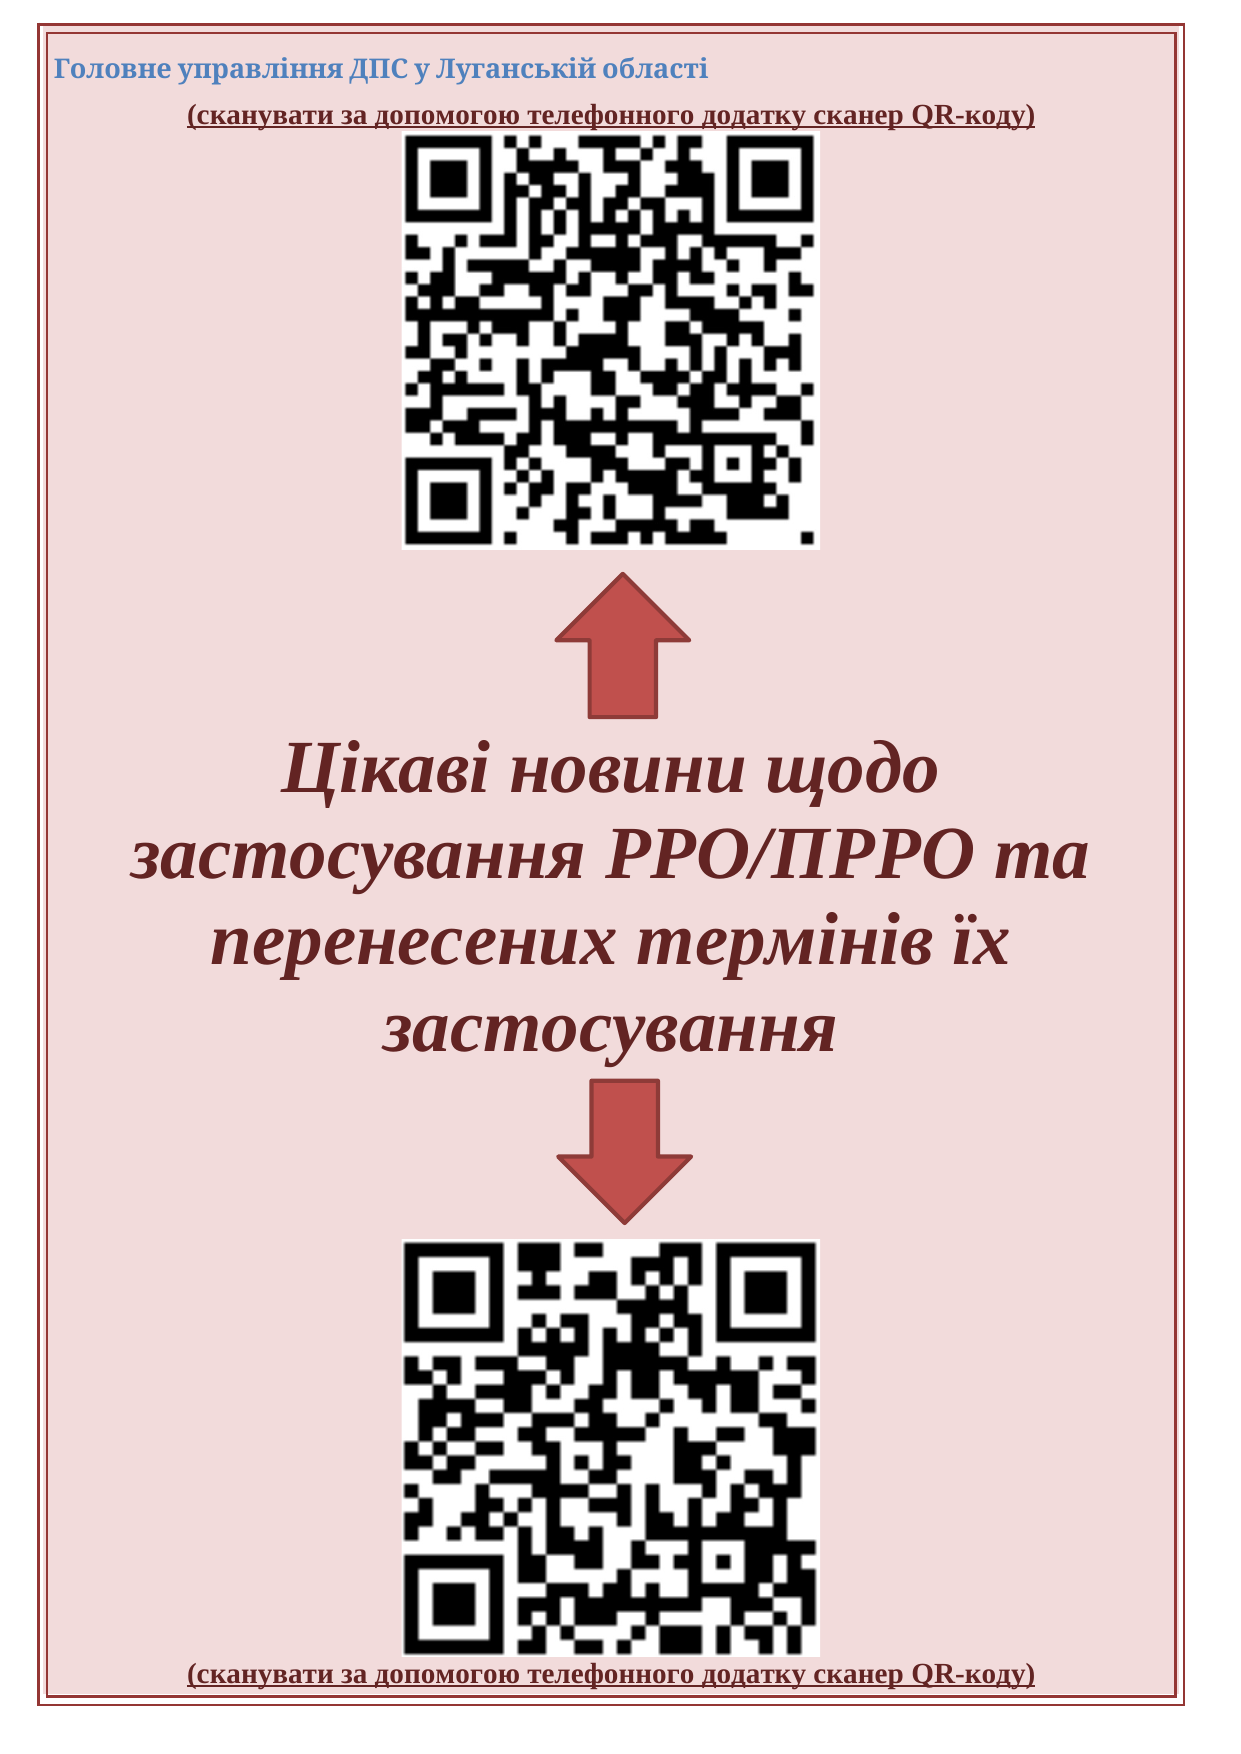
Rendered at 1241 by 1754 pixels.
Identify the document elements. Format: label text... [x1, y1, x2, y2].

picture [401, 1239, 821, 1657]
table_header Головне управління ДПС у Луганській області (сканувати за допомогою телефонного додатку сканер QR-коду) Цікаві новини щодо застосування РРО/ПРРО та перенесених термінів їх застосування (сканувати за допомогою телефонного додатку сканер QR-коду) [43, 26, 1179, 1694]
picture [401, 131, 821, 550]
